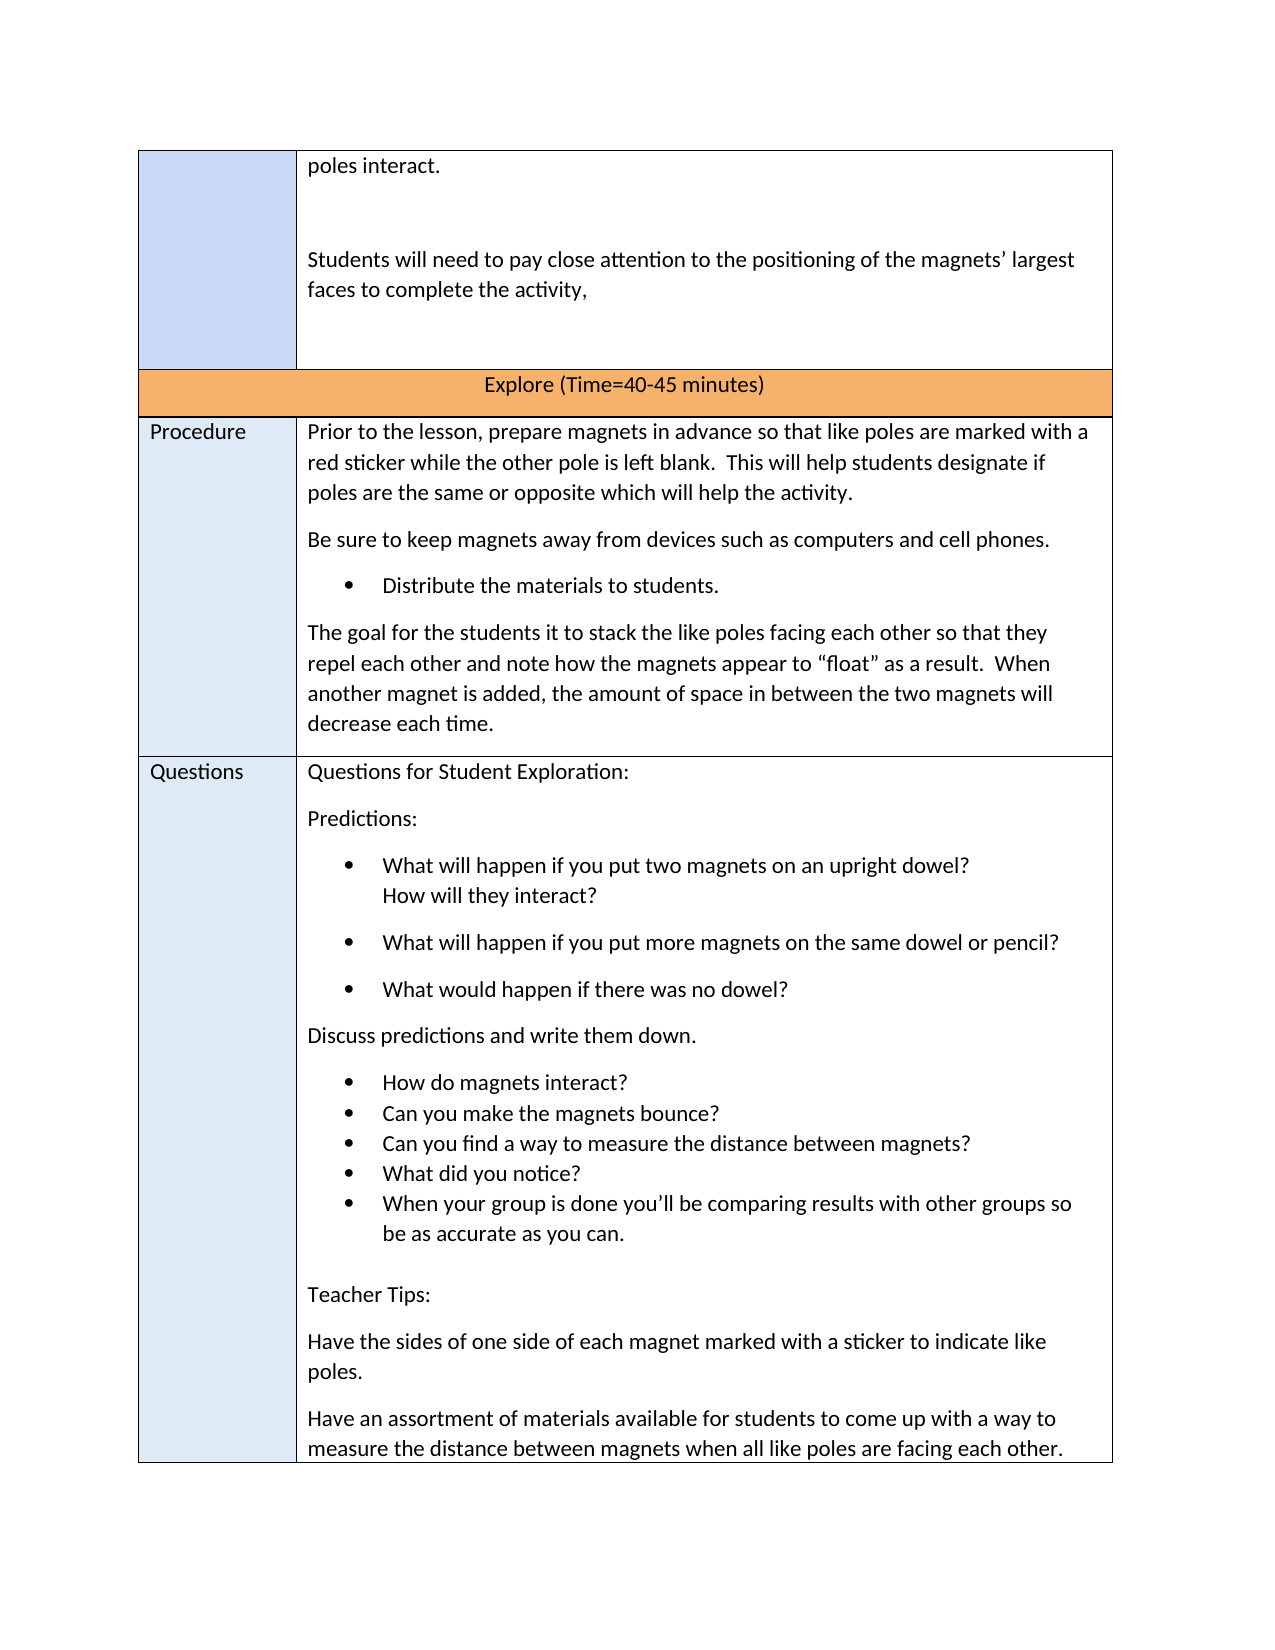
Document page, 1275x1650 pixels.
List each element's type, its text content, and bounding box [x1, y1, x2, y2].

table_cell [297, 151, 1112, 369]
table_cell Procedure [139, 418, 296, 756]
table_cell Questions [139, 757, 296, 1462]
table_cell Prior to the lesson, prepare magnets in advance so that like poles are marked with a red sticker while the other pole is left blank. This will help students designate if poles are the same or opposite which will help the activity. Be sure to keep magnets away from devices such as computers and cell phones. Distribute the materials to students. The goal for the students it to stack the like poles facing each other so that they repel each other and note how the magnets appear to “float” as a result. When another magnet is added, the amount of space in between the two magnets will decrease each time. [297, 418, 1112, 756]
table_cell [297, 757, 1112, 1462]
table_cell Explore (Time=40-45 minutes) [139, 370, 1112, 416]
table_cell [139, 151, 296, 369]
